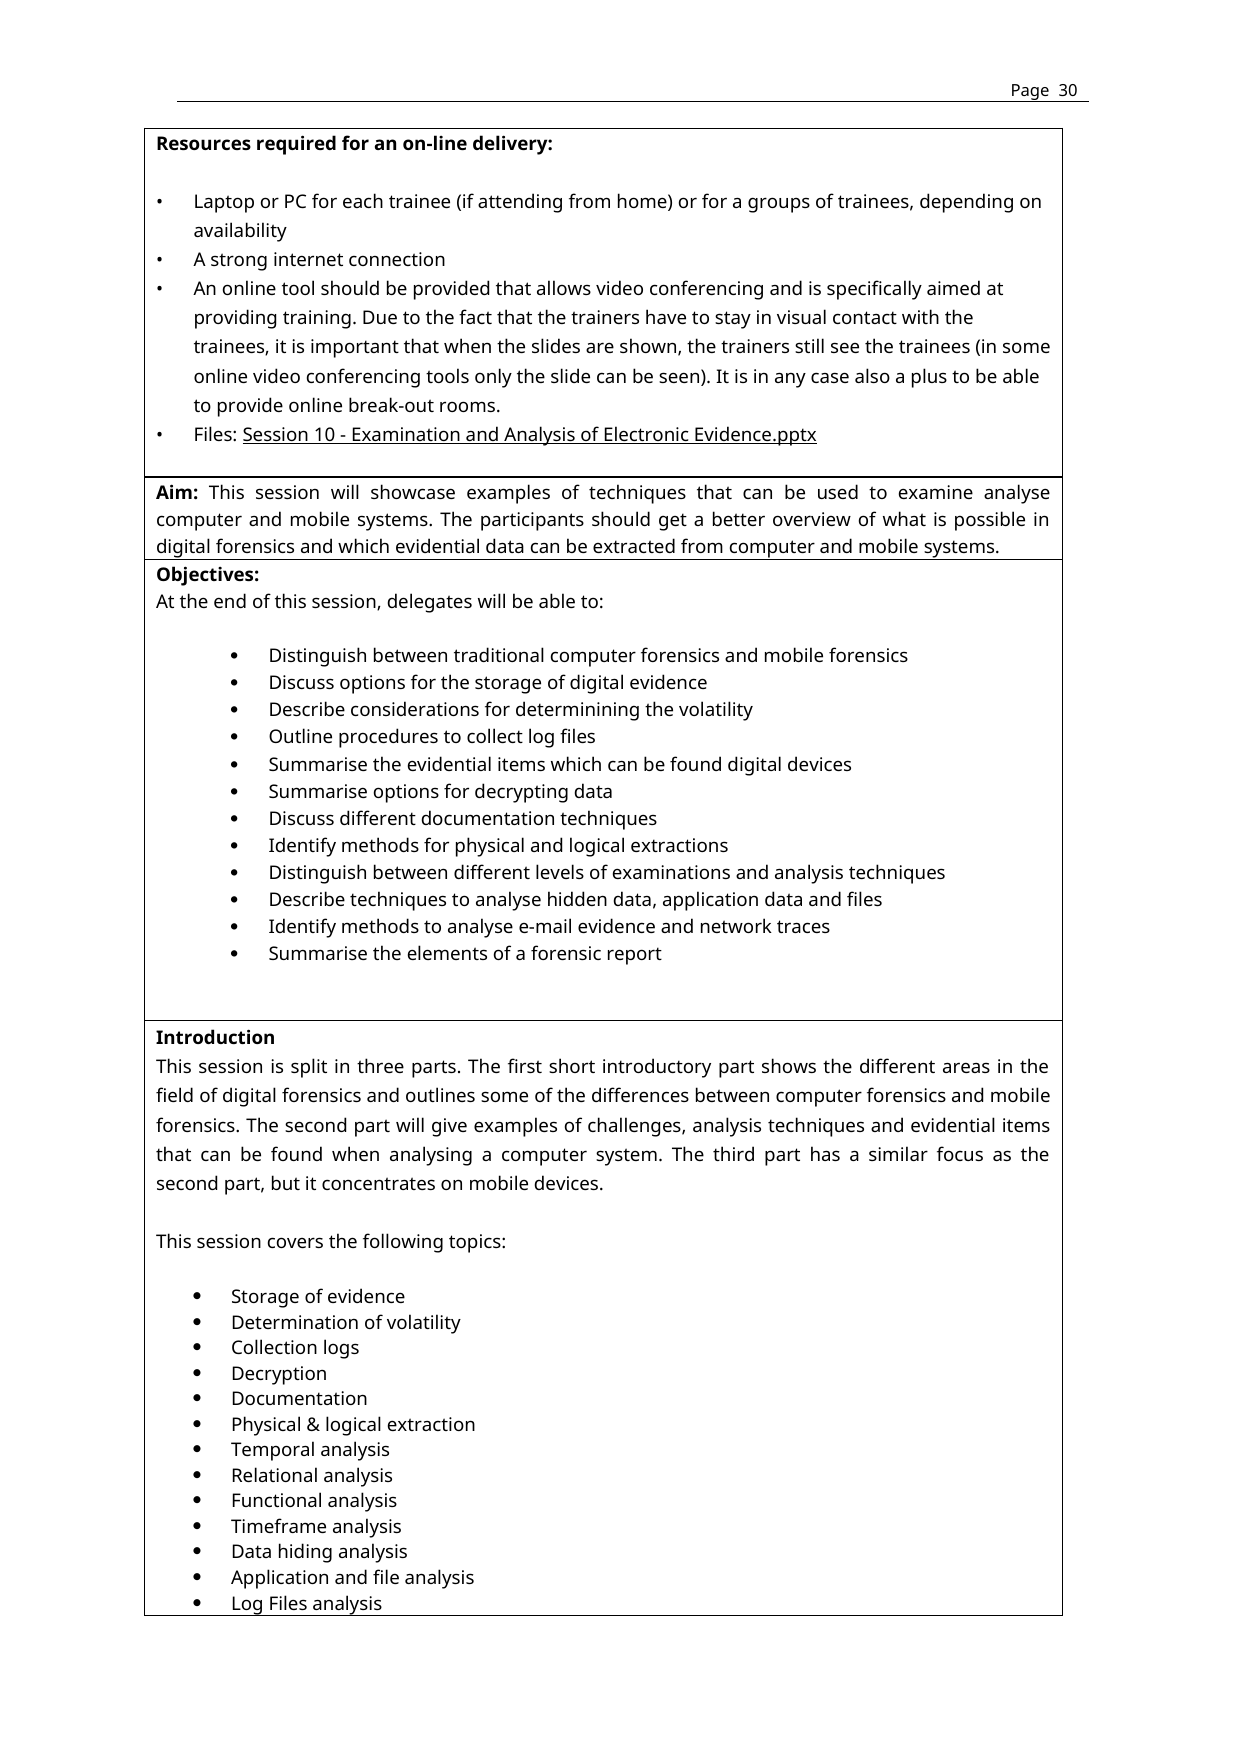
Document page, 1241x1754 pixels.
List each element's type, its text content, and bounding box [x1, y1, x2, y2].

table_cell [145, 1021, 1062, 1615]
table_cell Objectives: At the end of this session, delegates will be able to: Distinguish between traditional computer forensics and mobile forensics Discuss options for the storage of digital evidence Describe considerations for determinining the volatility Outline procedures to collect log files Summarise the evidential items which can be found digital devices Summarise options for decrypting data Discuss different documentation techniques Identify methods for physical and logical extractions Distinguish between different levels of examinations and analysis techniques Describe techniques to analyse hidden data, application data and files Identify methods to analyse e-mail evidence and network traces Summarise the elements of a forensic report [145, 560, 1062, 1020]
table_cell Aim: This session will showcase examples of techniques that can be used to examine analyse computer and mobile systems. The participants should get a better overview of what is possible in digital forensics and which evidential data can be extracted from computer and mobile systems. [145, 478, 1062, 559]
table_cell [145, 129, 1062, 476]
